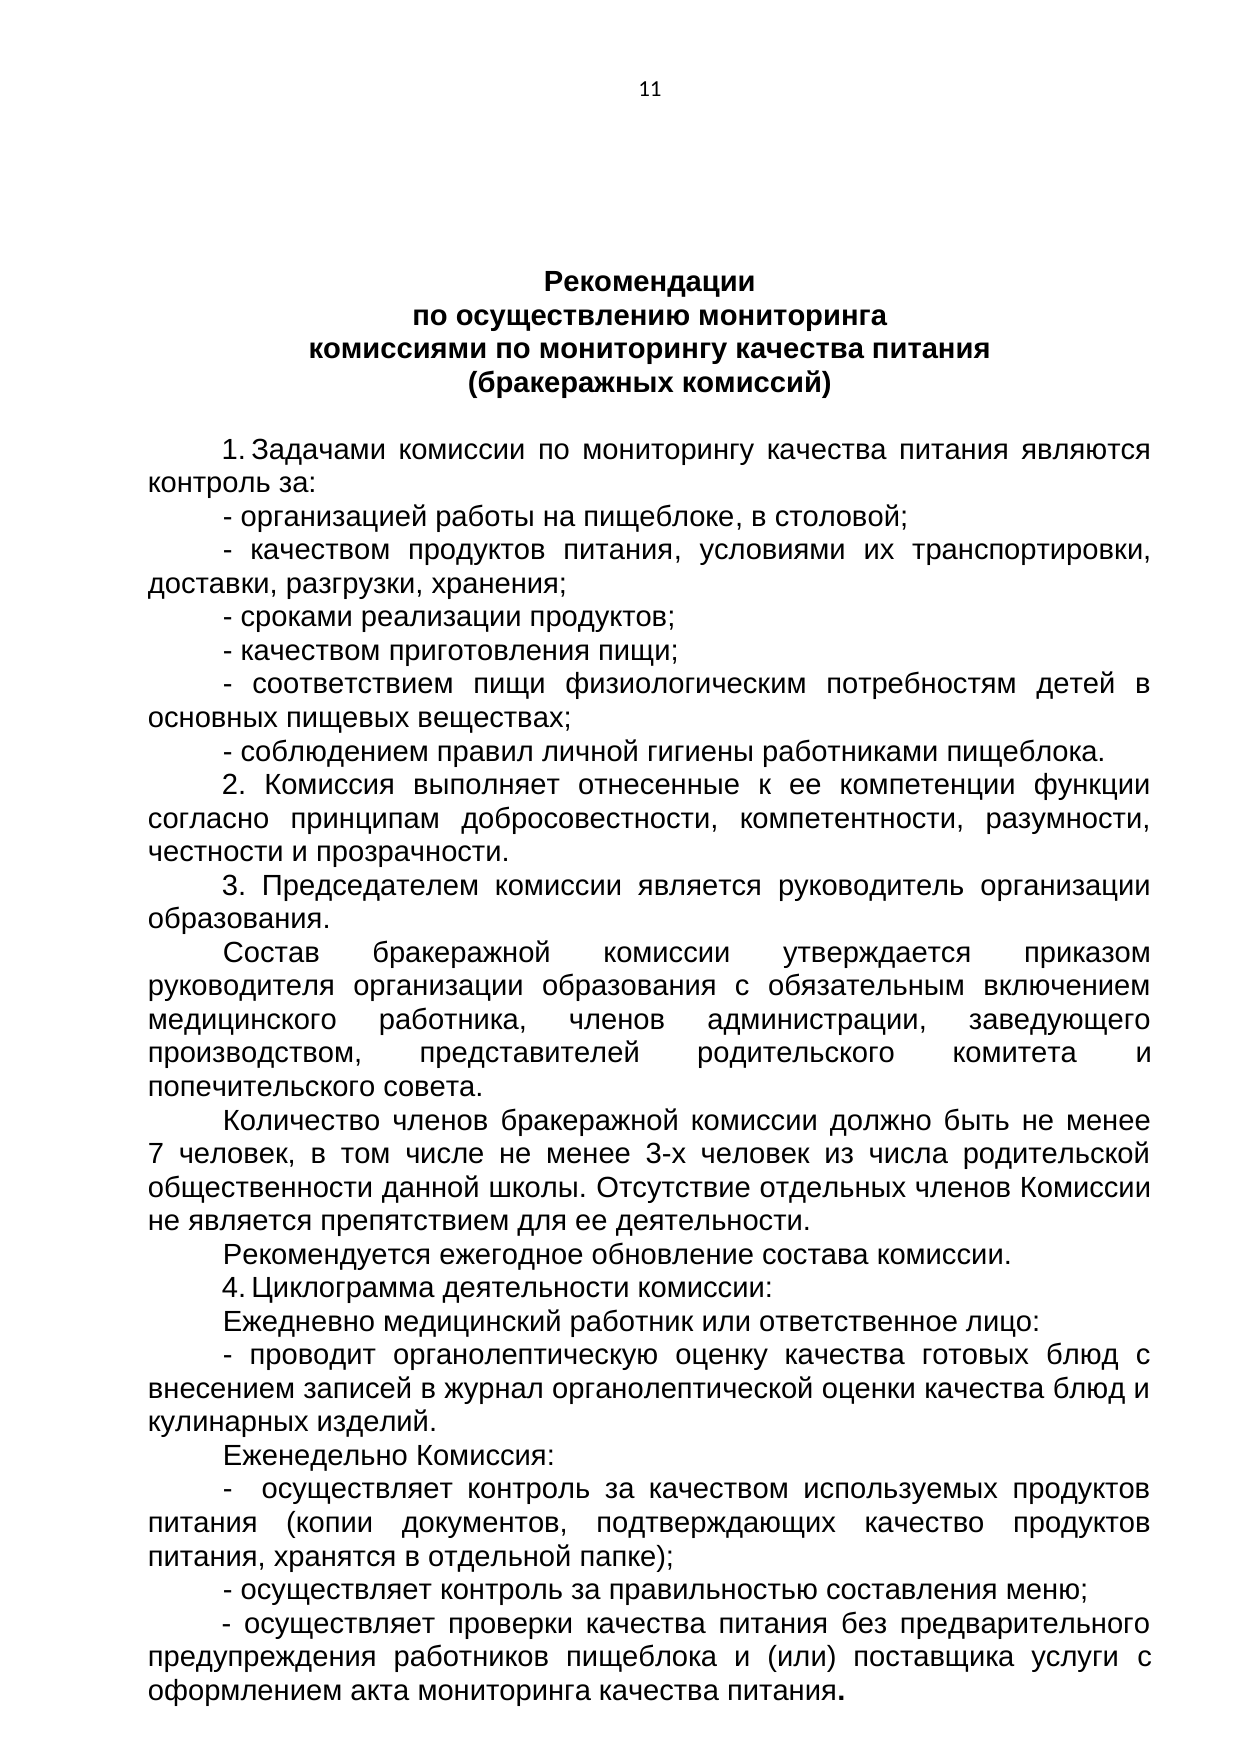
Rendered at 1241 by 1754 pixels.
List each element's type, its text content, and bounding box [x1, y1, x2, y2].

text Состав бракеражной комиссии утверждается приказом руководителя организации образования с обязательным включением медицинского работника, членов администрации, заведующего производством, представителей родительского комитета и попечительского совета. [148, 935, 1152, 1103]
text Ежедневно медицинский работник или ответственное лицо: [148, 1304, 1152, 1337]
text - осуществляет контроль за правильностью составления меню; [148, 1572, 1152, 1606]
list Задачами комиссии по мониторингу качества питания являются контроль за: [148, 432, 1152, 499]
text Рекомендуется ежегодное обновление состава комиссии. [148, 1237, 1152, 1270]
list Циклограмма деятельности комиссии: [220, 1270, 1152, 1304]
text - проводит органолептическую оценку качества готовых блюд с внесением записей в журнал органолептической оценки качества блюд и кулинарных изделий. [148, 1337, 1152, 1438]
text 2. Комиссия выполняет отнесенные к ее компетенции функции согласно принципам добросовестности, компетентности, разумности, честности и прозрачности. [148, 767, 1152, 868]
text Рекомендации [148, 264, 1152, 298]
text 3. Председателем комиссии является руководитель организации образования. [148, 868, 1152, 935]
text - сроками реализации продуктов; [148, 599, 1152, 633]
text - соблюдением правил личной гигиены работниками пищеблока. [148, 734, 1152, 767]
text - осуществляет проверки качества питания без предварительного предупреждения работников пищеблока и (или) поставщика услуги с оформлением акта мониторинга качества питания. [148, 1606, 1152, 1706]
text - качеством приготовления пищи; [148, 633, 1152, 667]
text комиссиями по мониторингу качества питания [148, 331, 1152, 365]
text - организацией работы на пищеблоке, в столовой; [148, 499, 1152, 532]
text по осуществлению мониторинга [148, 298, 1152, 331]
text - качеством продуктов питания, условиями их транспортировки, доставки, разгрузки, хранения; [148, 532, 1152, 599]
text - осуществляет контроль за качеством используемых продуктов питания (копии документов, подтверждающих качество продуктов питания, хранятся в отдельной папке); [148, 1472, 1152, 1572]
text Количество членов бракеражной комиссии должно быть не менее 7 человек, в том числе не менее 3-х человек из числа родительской общественности данной школы. Отсутствие отдельных членов Комиссии не является препятствием для ее деятельности. [148, 1103, 1152, 1237]
text Еженедельно Комиссия: [148, 1438, 1152, 1472]
text - соответствием пищи физиологическим потребностям детей в основных пищевых веществах; [148, 667, 1152, 734]
text (бракеражных комиссий) [148, 365, 1152, 398]
